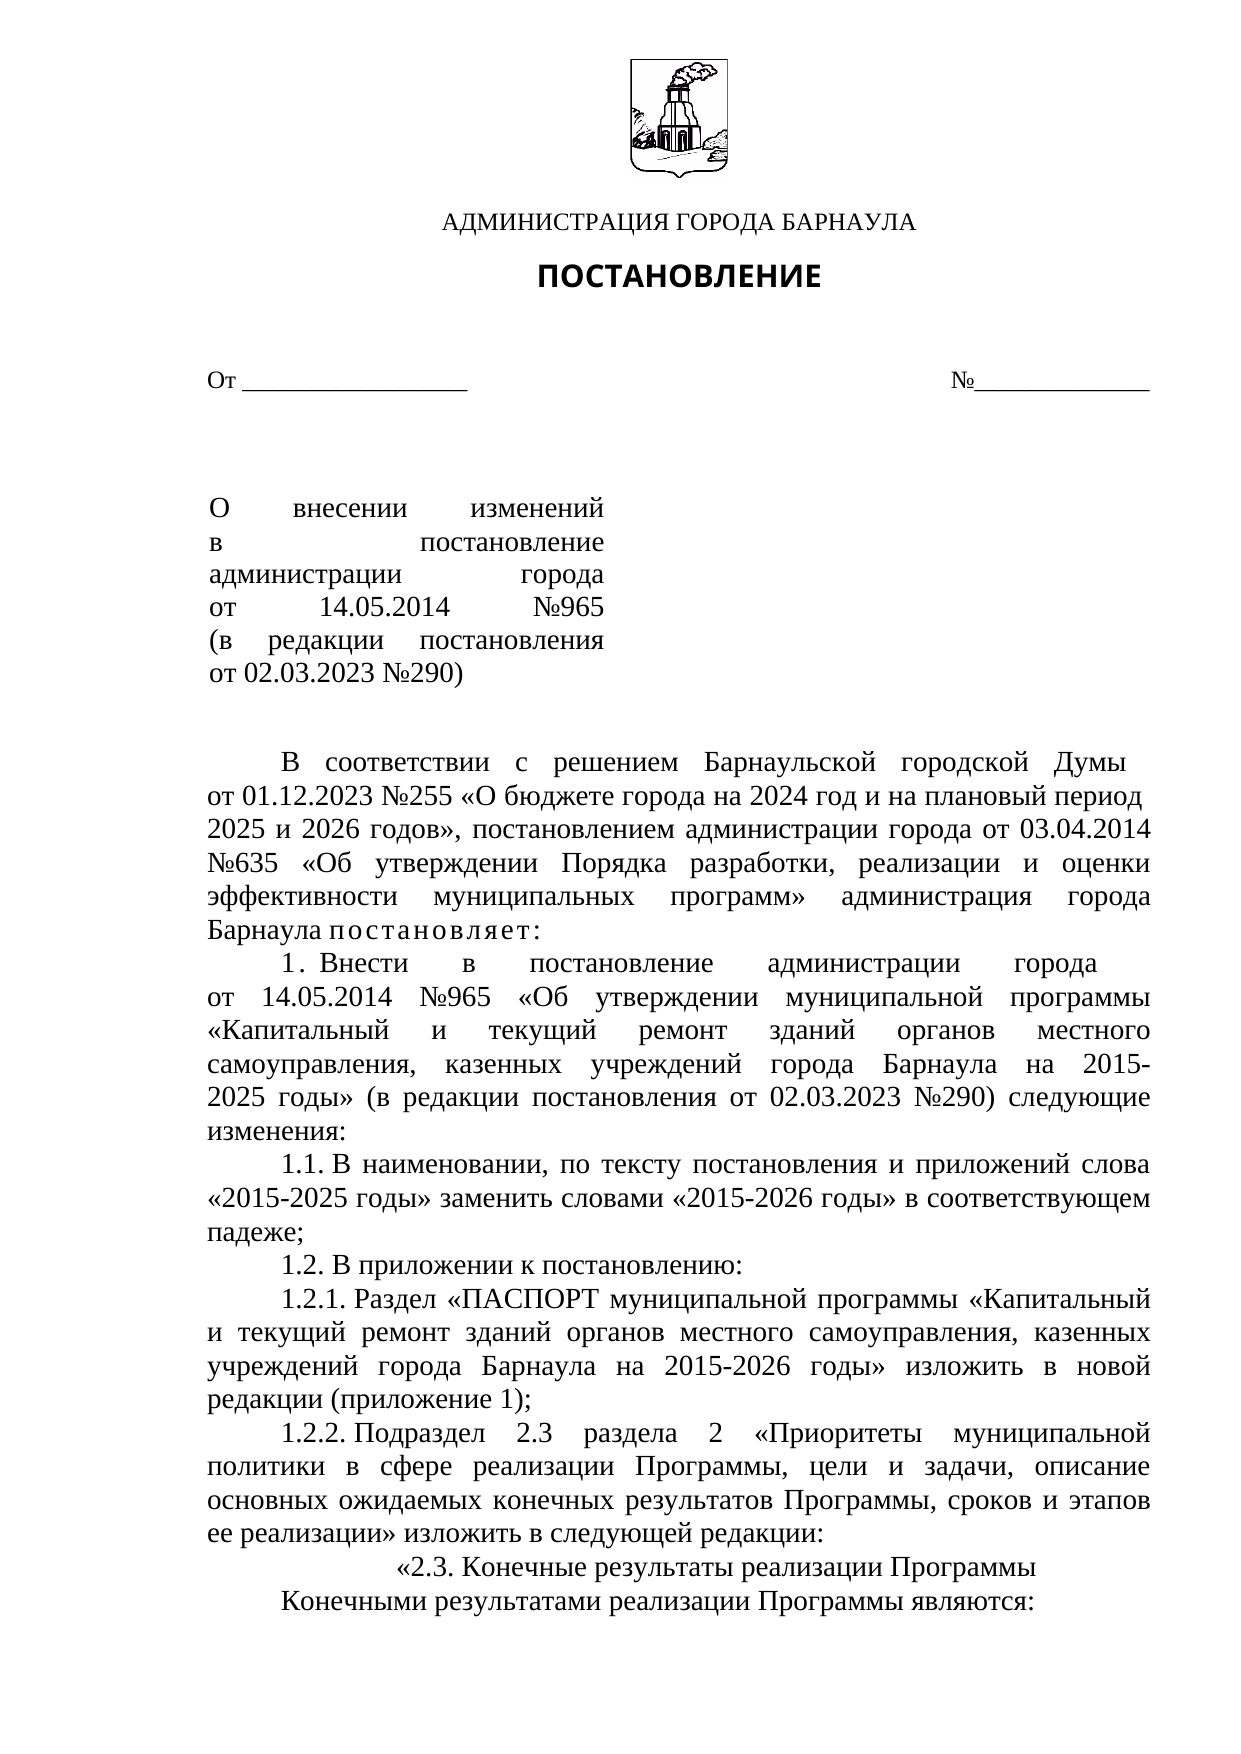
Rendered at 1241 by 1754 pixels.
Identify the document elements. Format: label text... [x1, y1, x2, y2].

text Конечными результатами реализации Программы являются: [207, 1583, 1151, 1616]
text АДМИНИСТРАЦИЯ ГОРОДА БАРНАУЛА [207, 207, 1151, 235]
text «2.3. Конечные результаты реализации Программы [207, 1549, 1151, 1583]
text В соответствии с решением Барнаульской городской Думы от 01.12.2023 №255 «О бюджете города на 2024 год и на плановый период 2025 и 2026 годов», постановлением администрации города от 03.04.2014 №635 «Об утверждении Порядка разработки, реализации и оценки эффективности муниципальных программ» администрация города Барнаула постановляет: [207, 744, 1151, 945]
text От __________________ №______________ [207, 365, 1151, 394]
text 1.2.1. Раздел «ПАСПОРТ муниципальной программы «Капитальный и текущий ремонт зданий органов местного самоуправления, казенных учреждений города Барнаула на 2015-2026 годы» изложить в новой редакции (приложение 1); [207, 1281, 1151, 1415]
text 1. Внести в постановление администрации города от 14.05.2014 №965 «Об утверждении муниципальной программы «Капитальный и текущий ремонт зданий органов местного самоуправления, казенных учреждений города Барнаула на 2015- 2025 годы» (в редакции постановления от 02.03.2023 №290) следующие изменения: [207, 945, 1151, 1147]
text 1.2. В приложении к постановлению: [207, 1247, 1151, 1281]
text 1.2.2. Подраздел 2.3 раздела 2 «Приоритеты муниципальной политики в сфере реализации Программы, цели и задачи, описание основных ожидаемых конечных результатов Программы, сроков и этапов ее реализации» изложить в следующей редакции: [207, 1415, 1151, 1549]
picture [630, 59, 728, 178]
text ПОСТАНОВЛЕНИЕ [207, 254, 1151, 297]
text О внесении изменений в постановление администрации города от 14.05.2014 №965 (в редакции постановления от 02.03.2023 №290) [209, 491, 604, 689]
text 1.1. В наименовании, по тексту постановления и приложений слова «2015-2025 годы» заменить словами «2015-2026 годы» в соответствующем падеже; [207, 1147, 1151, 1247]
